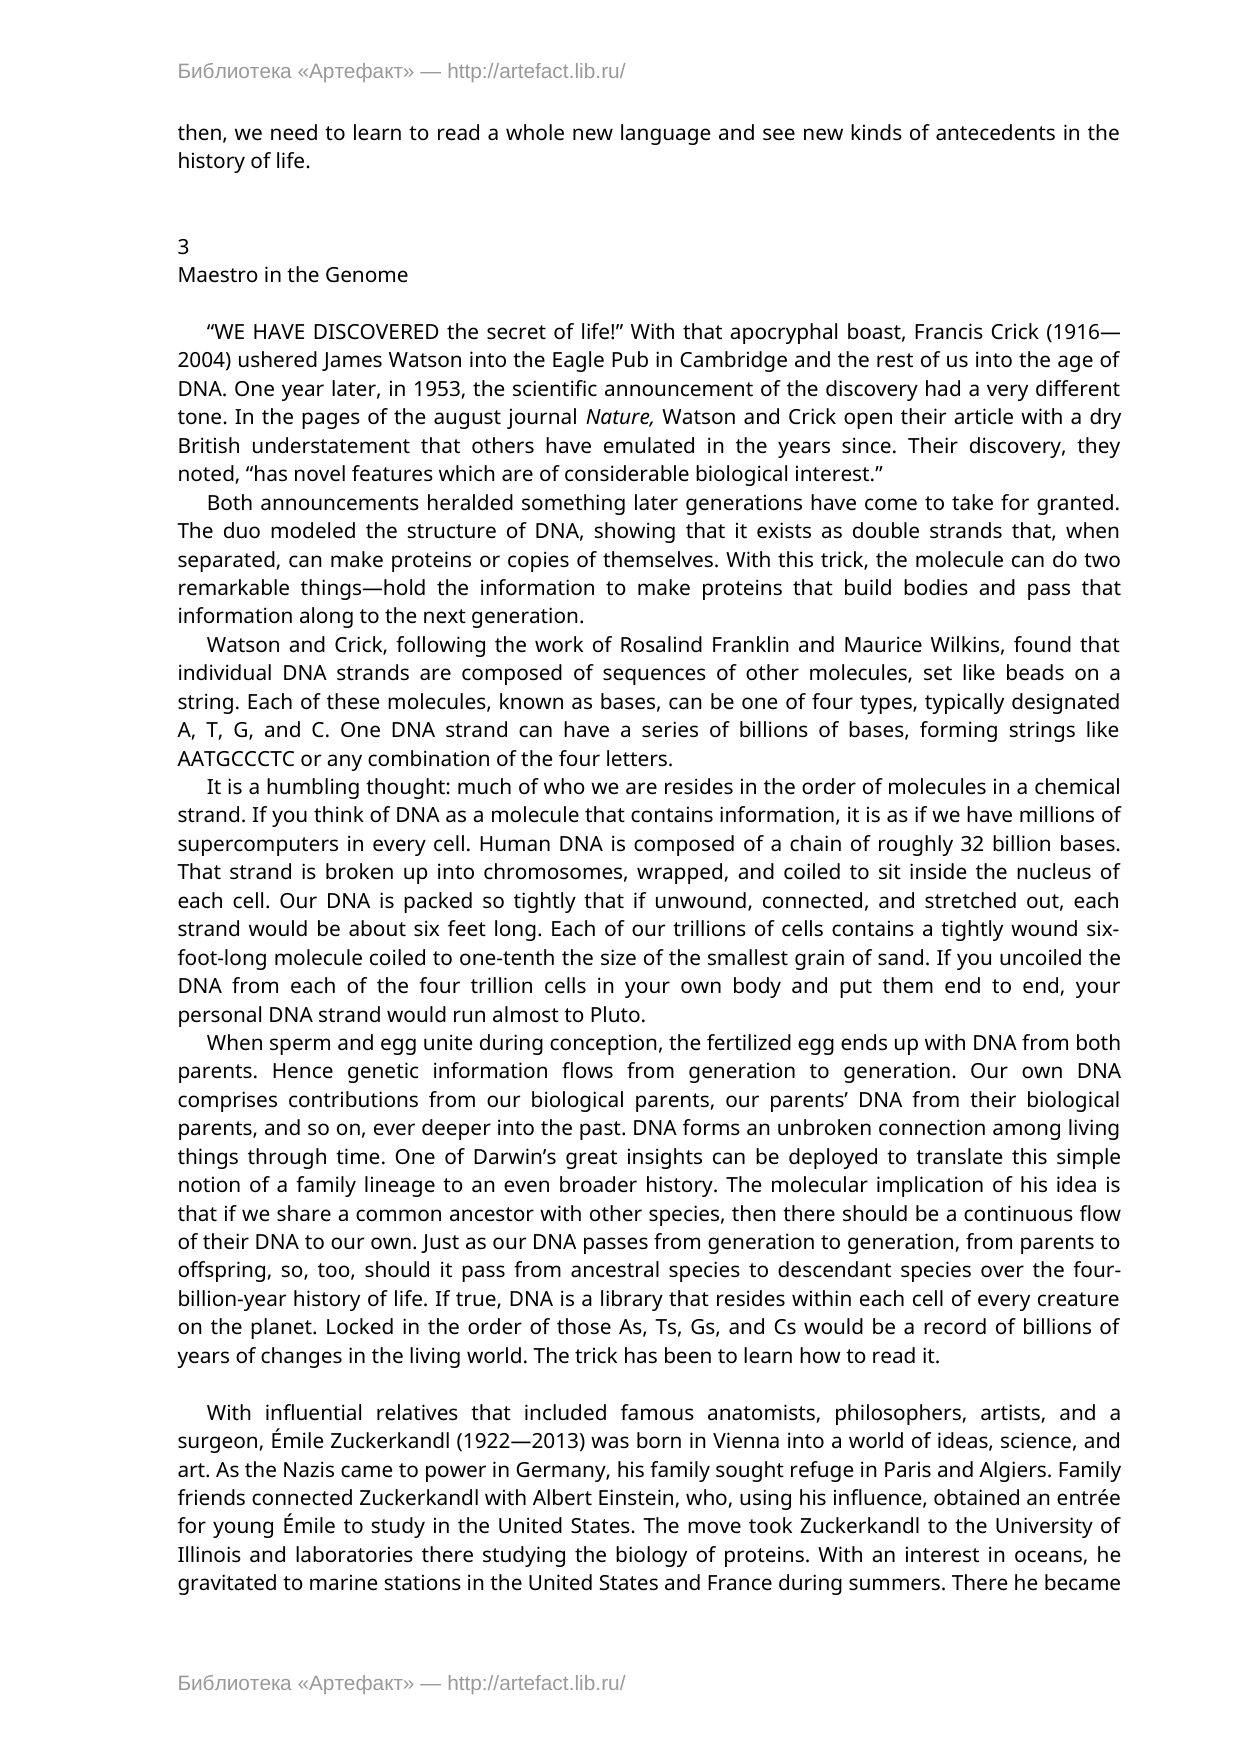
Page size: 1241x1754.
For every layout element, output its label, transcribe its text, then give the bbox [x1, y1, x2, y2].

text Both announcements heralded something later generations have come to take for granted. The duo modeled the structure of DNA, showing that it exists as double strands that, when separated, can make proteins or copies of themselves. With this trick, the molecule can do two remarkable things—hold the information to make proteins that build bodies and pass that information along to the next generation. [177, 488, 1122, 630]
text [177, 118, 1122, 175]
text When sperm and egg unite during conception, the fertilized egg ends up with DNA from both parents. Hence genetic information flows from generation to generation. Our own DNA comprises contributions from our biological parents, our parents’ DNA from their biological parents, and so on, ever deeper into the past. DNA forms an unbroken connection among living things through time. One of Darwin’s great insights can be deployed to translate this simple notion of a family lineage to an even broader history. The molecular implication of his idea is that if we share a common ancestor with other species, then there should be a continuous flow of their DNA to our own. Just as our DNA passes from generation to generation, from parents to offspring, so, too, should it pass from ancestral species to descendant species over the four-billion-year history of life. If true, DNA is a library that resides within each cell of every creature on the planet. Locked in the order of those As, Ts, Gs, and Cs would be a record of billions of years of changes in the living world. The trick has been to learn how to read it. [177, 1028, 1122, 1369]
text Watson and Crick, following the work of Rosalind Franklin and Maurice Wilkins, found that individual DNA strands are composed of sequences of other molecules, set like beads on a string. Each of these molecules, known as bases, can be one of four types, typically designated A, T, G, and C. One DNA strand can have a series of billions of bases, forming strings like AATGCCCTC or any combination of the four letters. [177, 630, 1122, 772]
text It is a humbling thought: much of who we are resides in the order of molecules in a chemical strand. If you think of DNA as a molecule that contains information, it is as if we have millions of supercomputers in every cell. Human DNA is composed of a chain of roughly 32 billion bases. That strand is broken up into chromosomes, wrapped, and coiled to sit inside the nucleus of each cell. Our DNA is packed so tightly that if unwound, connected, and stretched out, each strand would be about six feet long. Each of our trillions of cells contains a tightly wound six-foot-long molecule coiled to one-tenth the size of the smallest grain of sand. If you uncoiled the DNA from each of the four trillion cells in your own body and put them end to end, your personal DNA strand would run almost to Pluto. [177, 772, 1122, 1028]
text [177, 1398, 1122, 1597]
text “WE HAVE DISCOVERED the secret of life!” With that apocryphal boast, Francis Crick (1916—2004) ushered James Watson into the Eagle Pub in Cambridge and the rest of us into the age of DNA. One year later, in 1953, the scientific announcement of the discovery had a very different tone. In the pages of the august journal Nature, Watson and Crick open their article with a dry British understatement that others have emulated in the years since. Their discovery, they noted, “has novel features which are of considerable biological interest.” [177, 317, 1122, 488]
subtitle Maestro in the Genome [177, 260, 1122, 289]
subtitle 3 [177, 232, 1122, 260]
